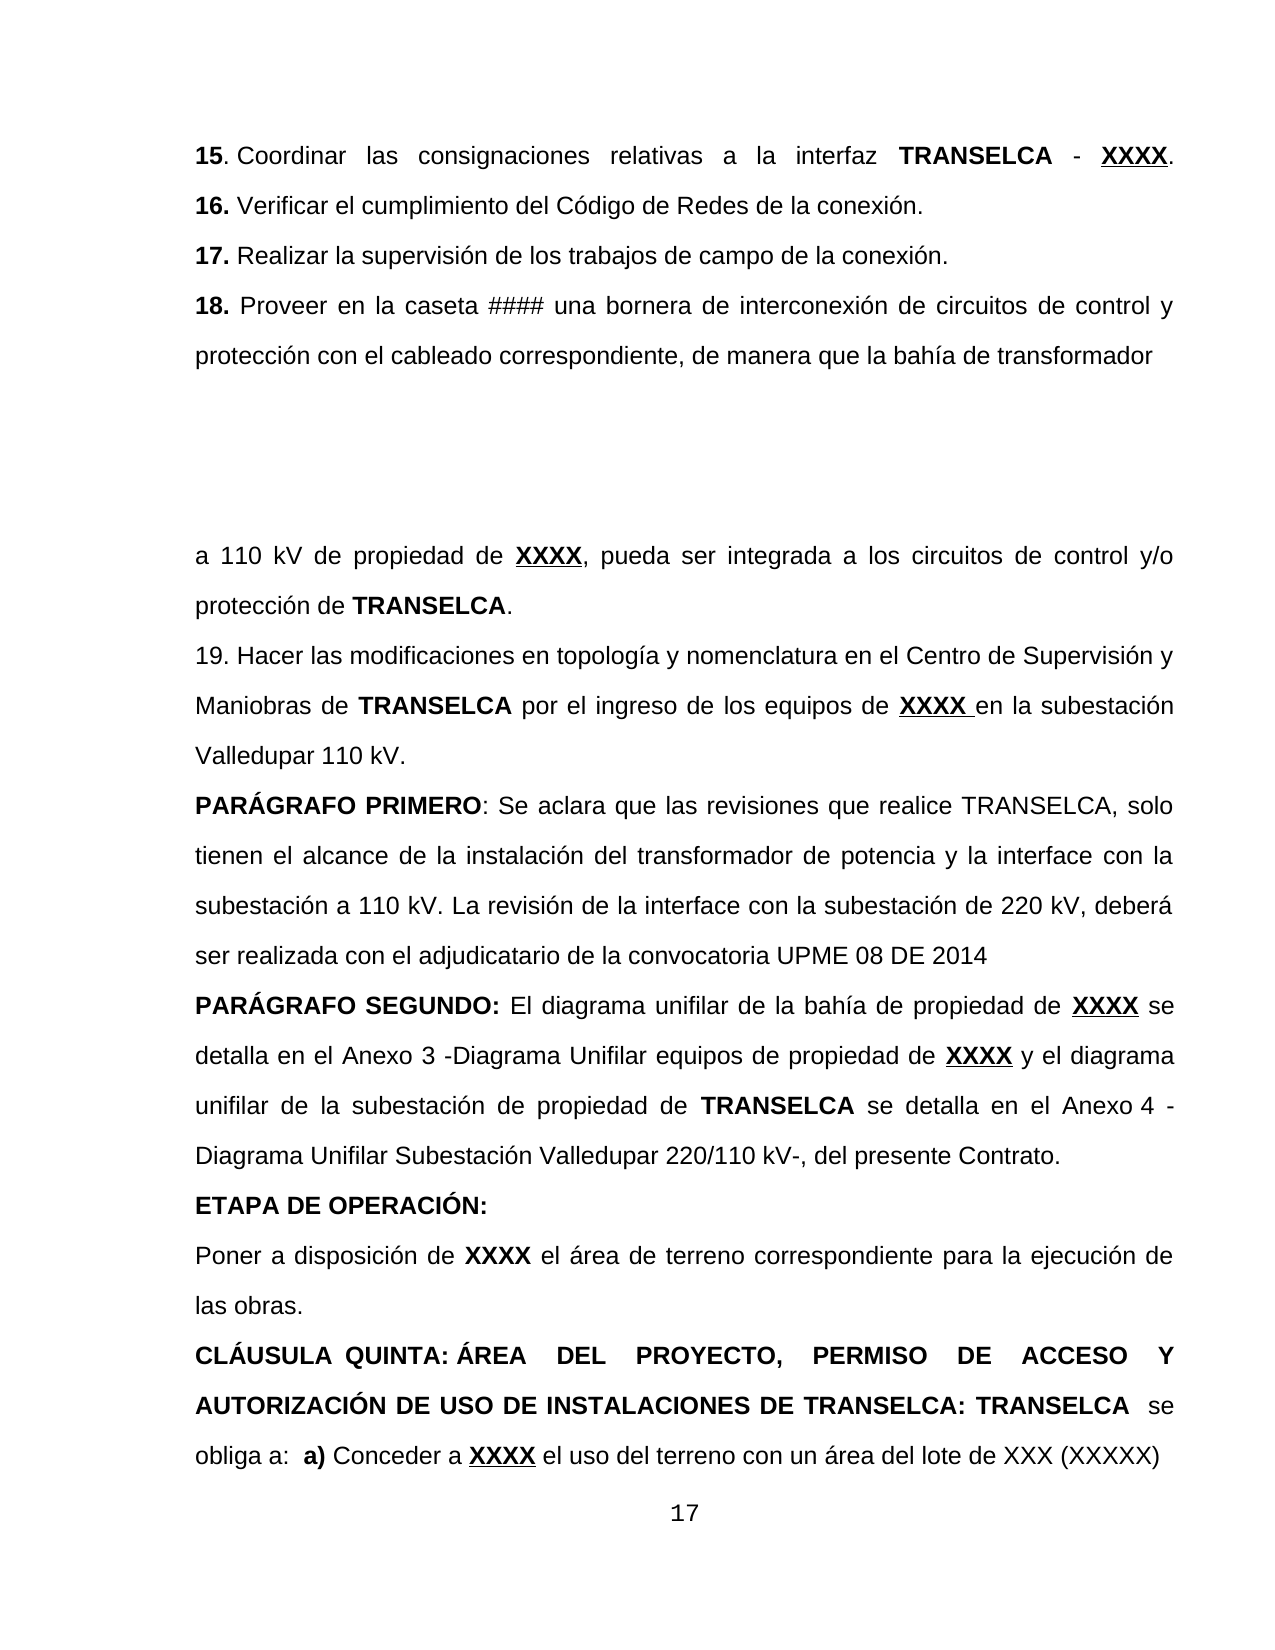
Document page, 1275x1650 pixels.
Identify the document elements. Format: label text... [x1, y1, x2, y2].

text 19. Hacer las modificaciones en topología y nomenclatura en el Centro de Supervisión y Maniobras de TRANSELCA por el ingreso de los equipos de XXXX en la subestación Valledupar 110 kV. [195, 624, 1174, 774]
text a 110 kV de propiedad de XXXX, pueda ser integrada a los circuitos de control y/o protección de TRANSELCA. [195, 524, 1174, 624]
text Poner a disposición de XXXX el área de terreno correspondiente para la ejecución de las obras. [195, 1224, 1174, 1324]
text PARÁGRAFO PRIMERO: Se aclara que las revisiones que realice TRANSELCA, solo tienen el alcance de la instalación del transformador de potencia y la interface con la subestación a 110 kV. La revisión de la interface con la subestación de 220 kV, deberá ser realizada con el adjudicatario de la convocatoria UPME 08 DE 2014 [195, 774, 1174, 974]
text ETAPA DE OPERACIÓN: [195, 1174, 1174, 1224]
text 18. Proveer en la caseta #### una bornera de interconexión de circuitos de control y protección con el cableado correspondiente, de manera que la bahía de transformador [195, 274, 1174, 374]
text 17. Realizar la supervisión de los trabajos de campo de la conexión. [195, 224, 1174, 274]
text 15. Coordinar las consignaciones relativas a la interfaz TRANSELCA - XXXX. 16. Verificar el cumplimiento del Código de Redes de la conexión. [195, 124, 1174, 224]
text PARÁGRAFO SEGUNDO: El diagrama unifilar de la bahía de propiedad de XXXX se detalla en el Anexo 3 -Diagrama Unifilar equipos de propiedad de XXXX y el diagrama unifilar de la subestación de propiedad de TRANSELCA se detalla en el Anexo 4 -Diagrama Unifilar Subestación Valledupar 220/110 kV-, del presente Contrato. [195, 974, 1174, 1174]
text CLÁUSULA QUINTA: ÁREA DEL PROYECTO, PERMISO DE ACCESO Y AUTORIZACIÓN DE USO DE INSTALACIONES DE TRANSELCA: TRANSELCA se obliga a: a) Conceder a XXXX el uso del terreno con un área del lote de XXX (XXXXX) [195, 1324, 1174, 1474]
